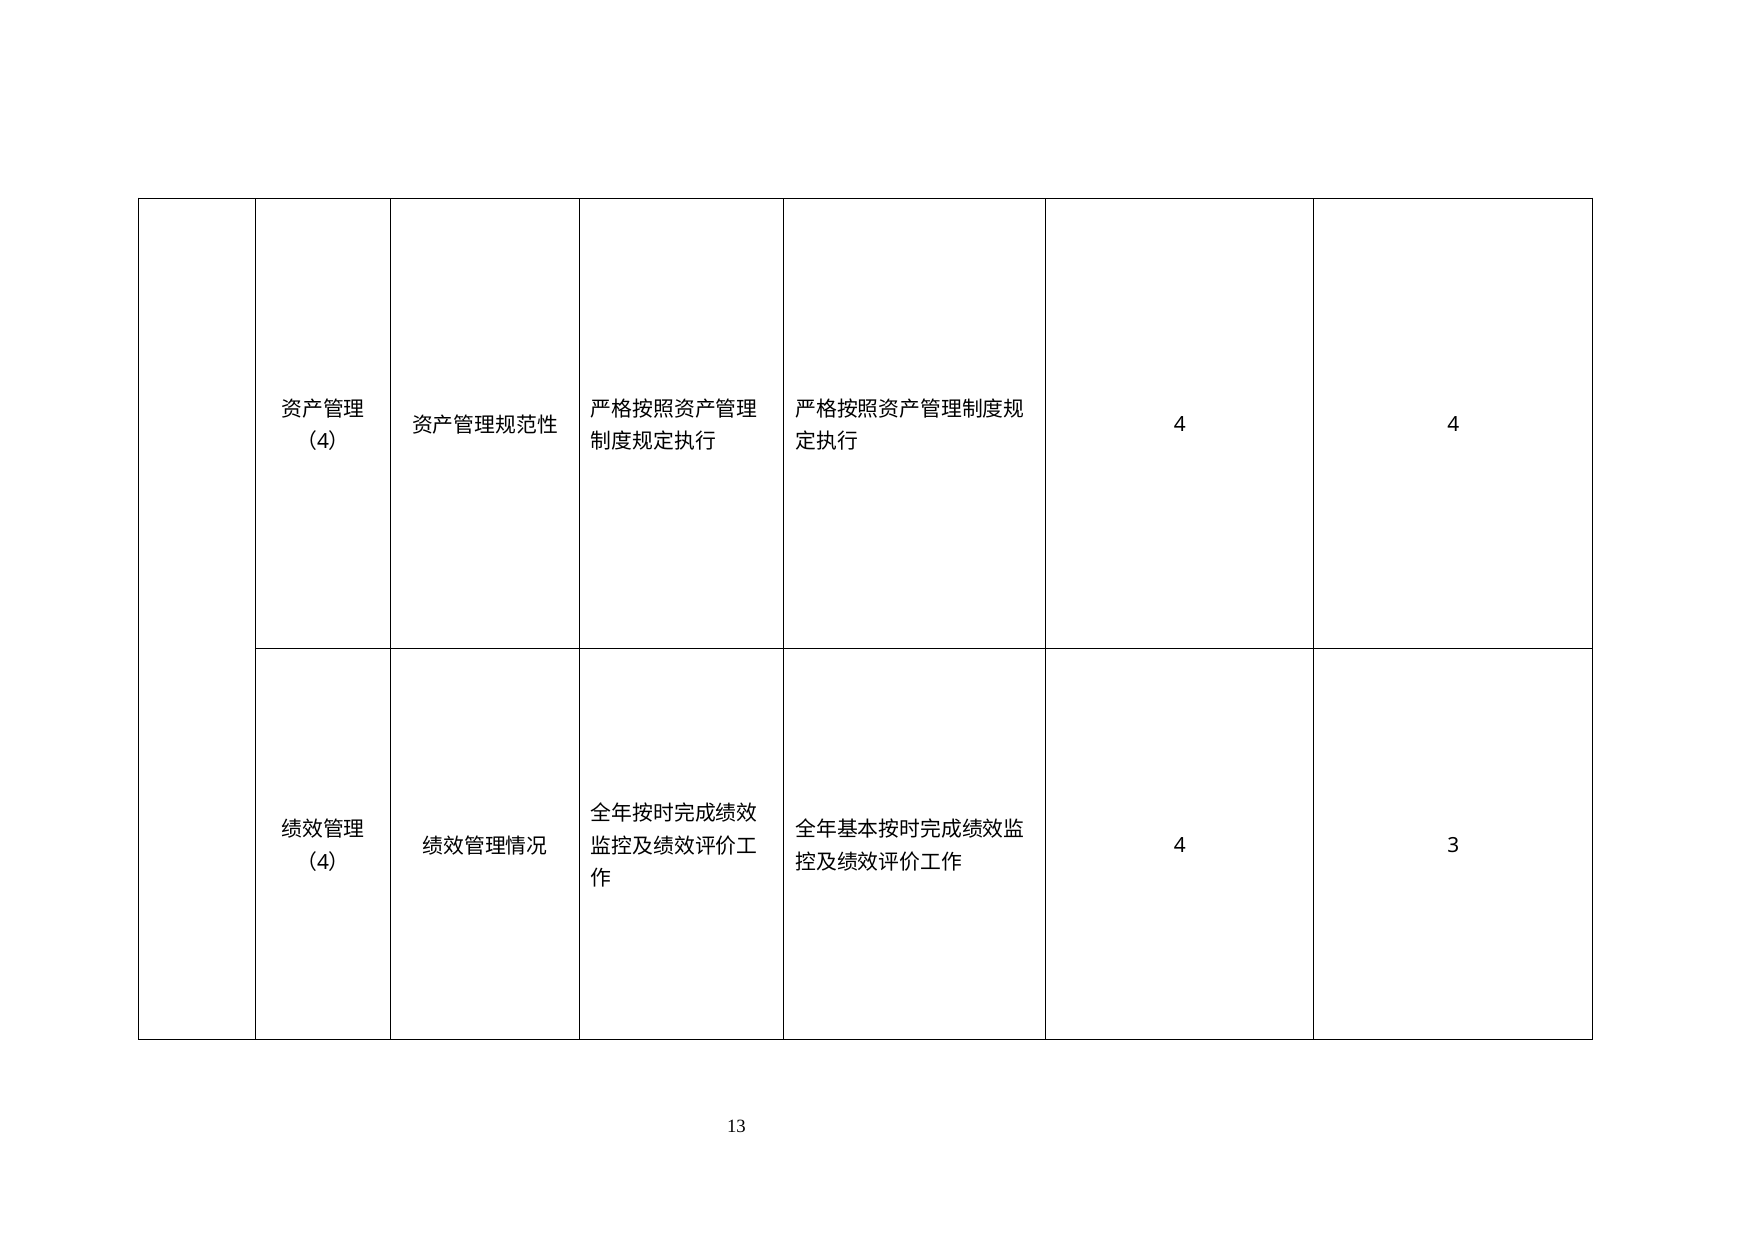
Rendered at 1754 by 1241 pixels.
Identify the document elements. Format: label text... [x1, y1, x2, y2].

table_cell 3 [1314, 649, 1592, 1039]
table_cell 绩效管理（4） [256, 649, 390, 1039]
table_cell 严格按照资产管理制度规定执行 [784, 199, 1045, 648]
table_cell 资产管理（4） [256, 199, 390, 648]
table_cell 4 [1314, 199, 1592, 648]
table_cell 全年基本按时完成绩效监控及绩效评价工作 [784, 649, 1045, 1039]
table_cell 绩效管理情况 [391, 649, 579, 1039]
table_cell 严格按照资产管理制度规定执行 [580, 199, 783, 648]
table_cell 4 [1046, 649, 1313, 1039]
table_cell 资产管理规范性 [391, 199, 579, 648]
table_cell 全年按时完成绩效监控及绩效评价工作 [580, 649, 783, 1039]
table_cell 4 [1046, 199, 1313, 648]
